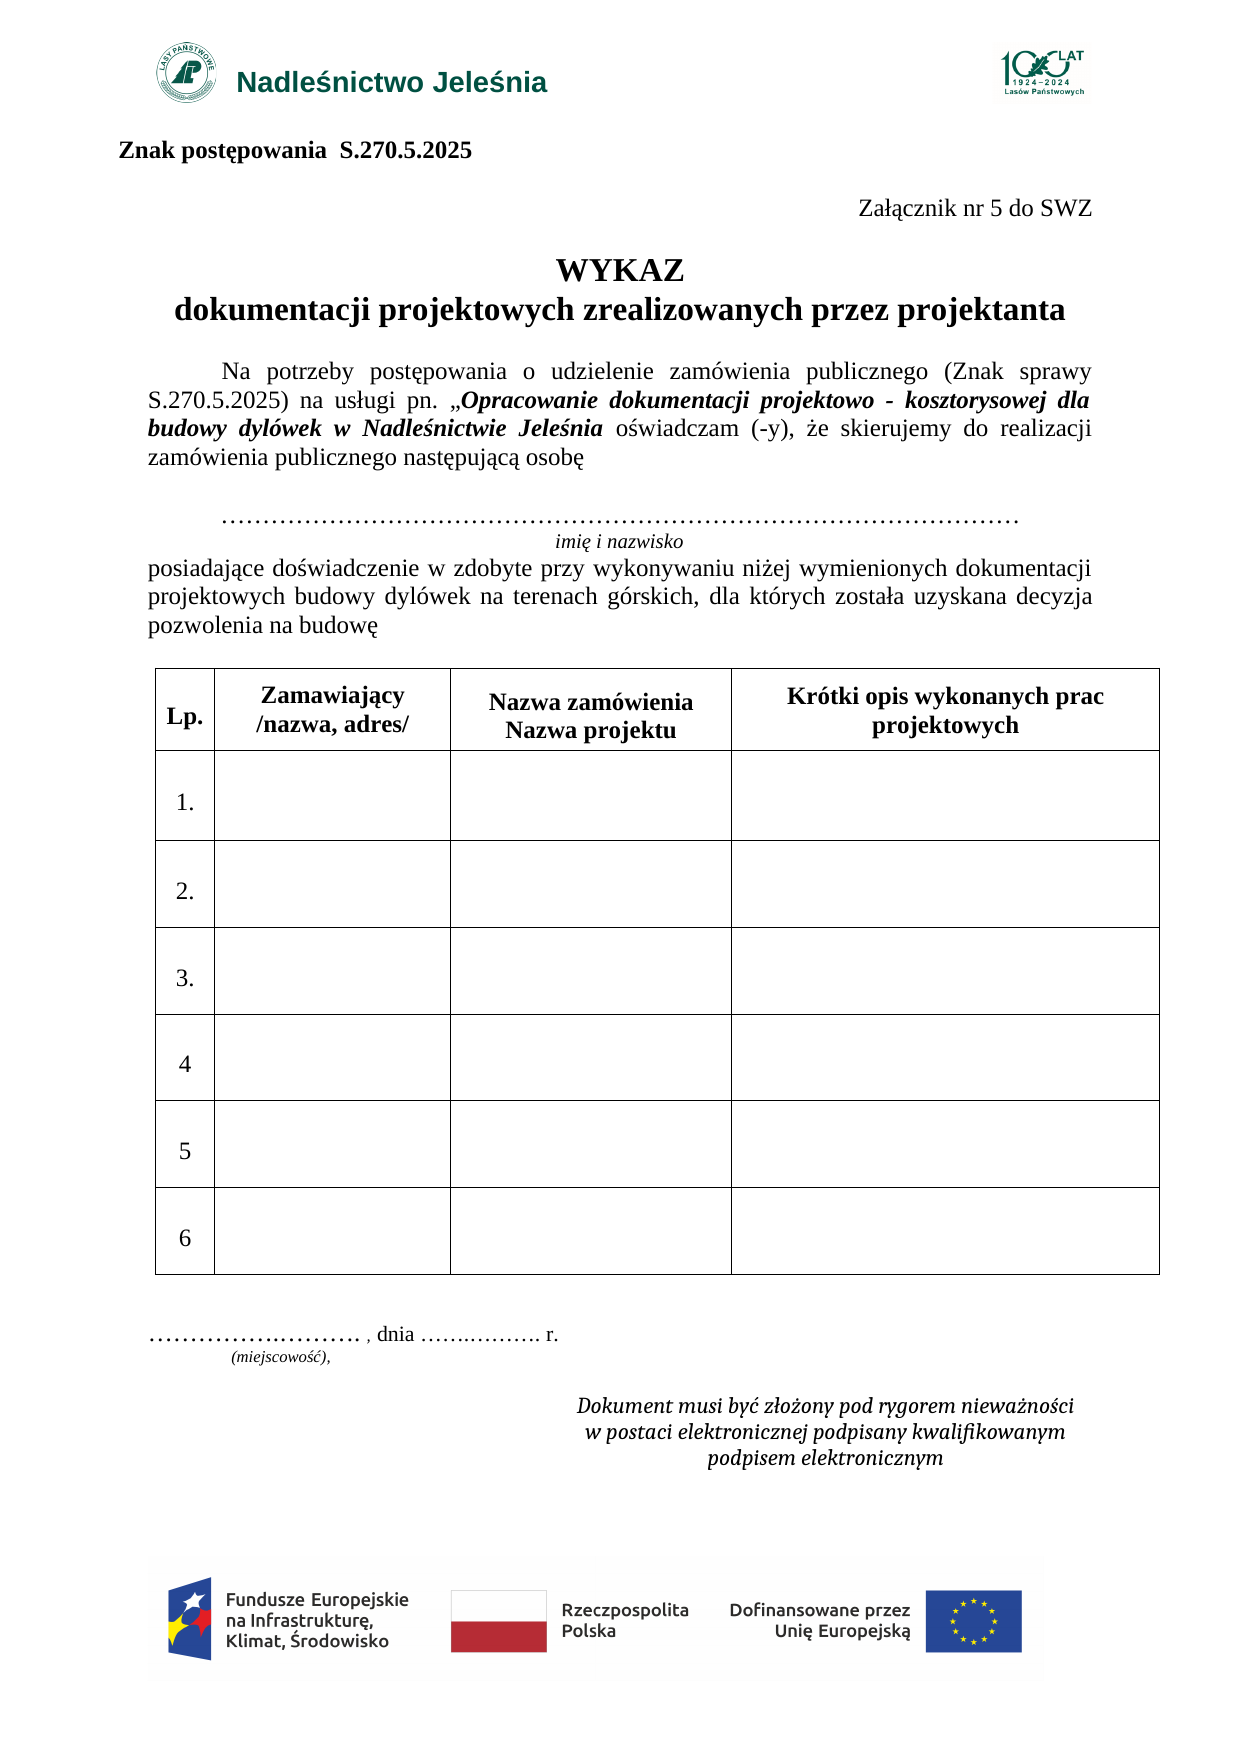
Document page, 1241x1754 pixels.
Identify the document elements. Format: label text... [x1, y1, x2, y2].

table_cell [732, 1015, 1159, 1100]
text posiadające doświadczenie w zdobyte przy wykonywaniu niżej wymienionych dokumentacji projektowych budowy dylówek na terenach górskich, dla których została uzyskana decyzja pozwolenia na budowę [148, 553, 1093, 639]
table_cell [732, 928, 1159, 1014]
table_cell [215, 928, 450, 1014]
table_header Lp. [156, 669, 214, 750]
text dokumentacji projektowych zrealizowanych przez projektanta [148, 289, 1093, 327]
table_cell [451, 1188, 731, 1274]
text w postaci elektronicznej podpisany kwalifikowanym podpisem elektronicznym [561, 1419, 1093, 1471]
table_cell [215, 1015, 450, 1100]
text WYKAZ [148, 251, 1093, 289]
picture [992, 42, 1092, 104]
text (miejscowość), [148, 1347, 1093, 1366]
table_cell 1. [156, 751, 214, 840]
table_cell [215, 751, 450, 840]
table_cell 4 [156, 1015, 214, 1100]
table_cell [451, 1015, 731, 1100]
table_cell 2. [156, 841, 214, 927]
table_cell [451, 1101, 731, 1187]
table_cell [732, 751, 1159, 840]
table_header Zamawiający /nazwa, adres/ [215, 669, 450, 750]
table_cell [215, 841, 450, 927]
text imię i nazwisko [148, 528, 1093, 553]
table_cell 5 [156, 1101, 214, 1187]
text …………….………. , dnia …….………. r. [148, 1318, 1093, 1347]
table_cell [451, 928, 731, 1014]
table_header Krótki opis wykonanych prac projektowych [732, 669, 1159, 750]
table_cell 6 [156, 1188, 214, 1274]
table_cell 3. [156, 928, 214, 1014]
table_cell [215, 1101, 450, 1187]
picture [147, 1556, 1044, 1681]
table_cell [451, 751, 731, 840]
table_cell [732, 841, 1159, 927]
table_header Nazwa zamówienia Nazwa projektu [451, 669, 731, 750]
table_cell [732, 1188, 1159, 1274]
text …………………………………………………………………………………… [148, 500, 1093, 528]
table_cell [732, 1101, 1159, 1187]
table_cell [451, 841, 731, 927]
text Załącznik nr 5 do SWZ [148, 193, 1093, 222]
text Na potrzeby postępowania o udzielenie zamówienia publicznego (Znak sprawy S.270.5.2025) na usługi pn. „Opracowanie dokumentacji projektowo - kosztorysowej dla budowy dylówek w Nadleśnictwie Jeleśnia oświadczam (-y), że skierujemy do realizacji zamówienia publicznego następującą osobę [148, 356, 1093, 471]
table_cell [215, 1188, 450, 1274]
text Dokument musi być złożony pod rygorem nieważności [561, 1392, 1093, 1419]
